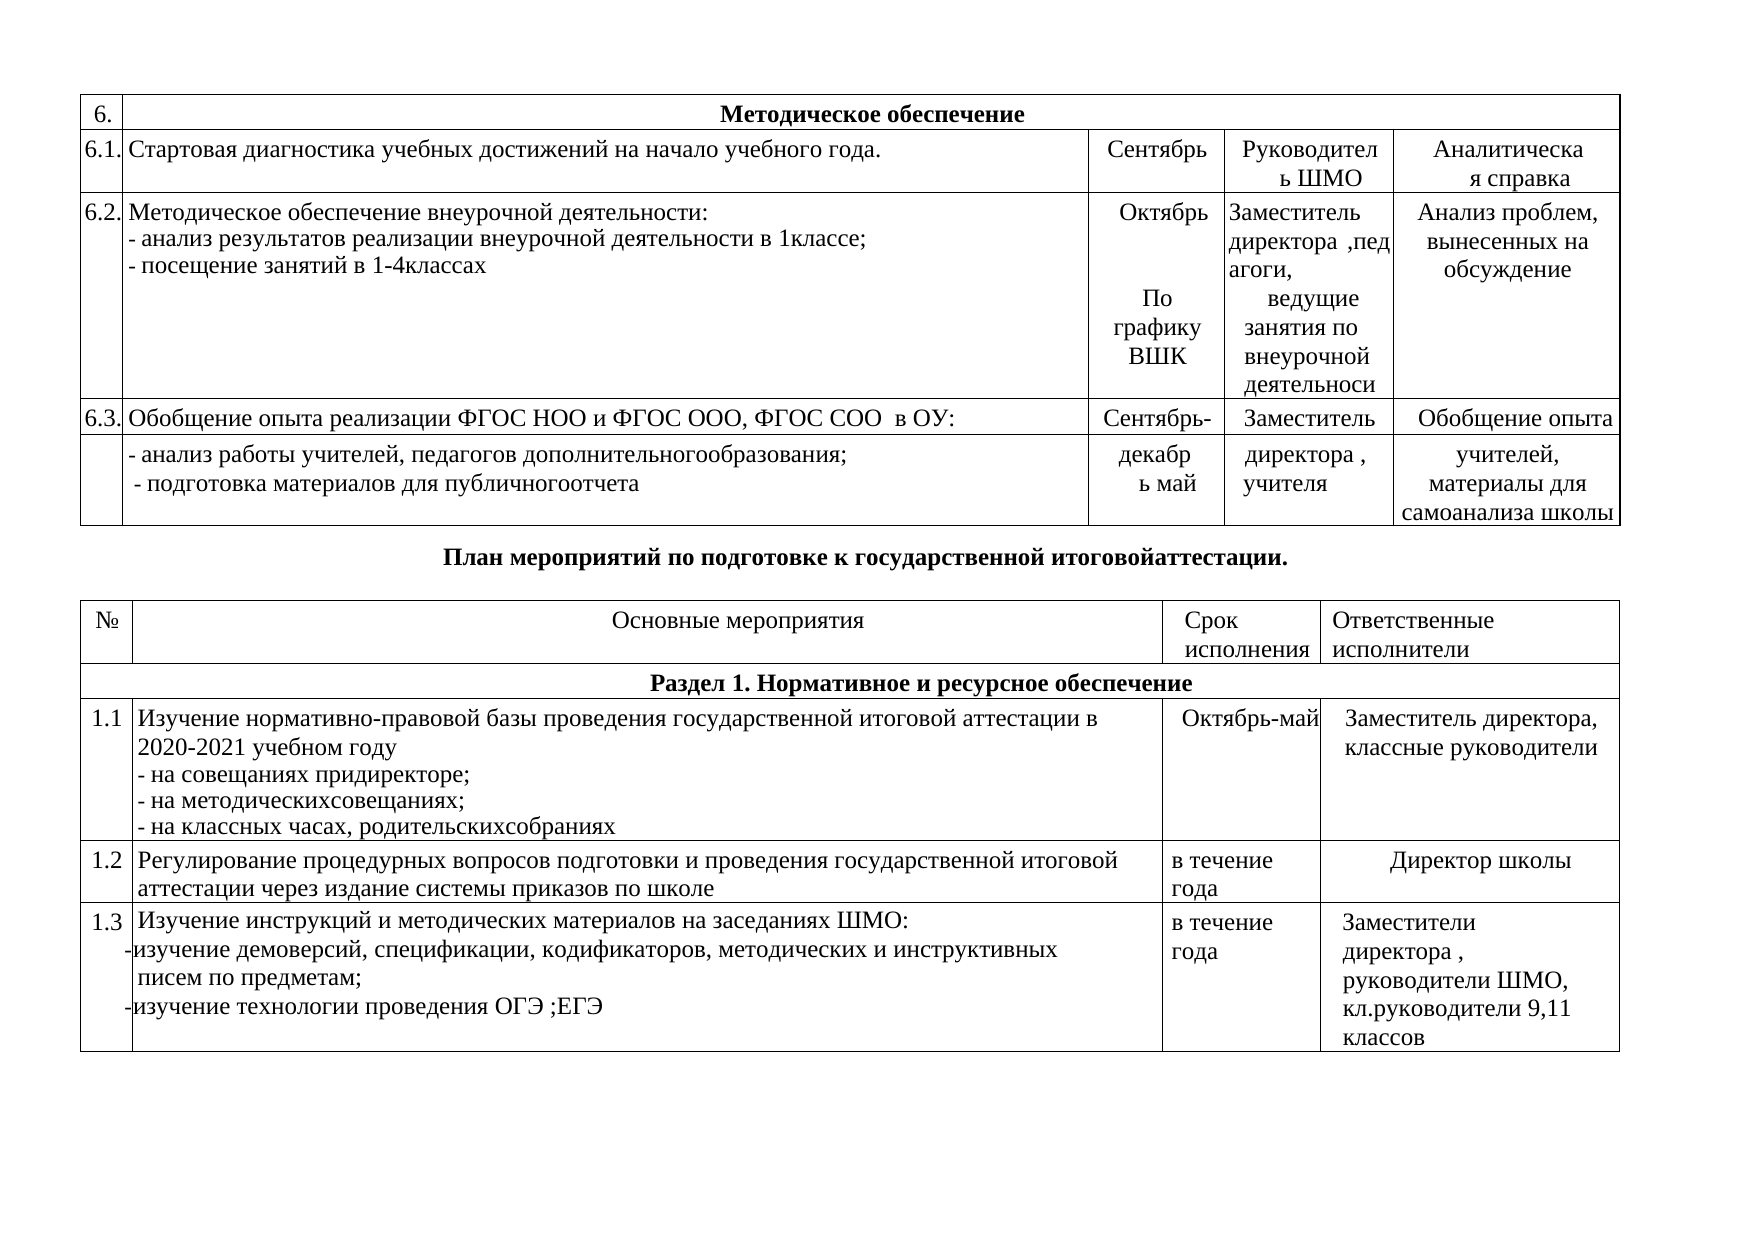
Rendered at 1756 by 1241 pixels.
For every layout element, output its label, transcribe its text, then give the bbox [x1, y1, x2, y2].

table_cell [81, 435, 122, 525]
table_cell Сентябрь- [1089, 399, 1224, 434]
table_cell 6.2. [81, 193, 122, 398]
table_cell директора , учителя [1225, 435, 1393, 525]
table_cell в течение года [1163, 903, 1320, 1051]
table_cell Изучение инструкций и методических материалов на заседаниях ШМО: изучение демоверсий, спецификации, кодификаторов, методических и инструктивных писем по предметам; изучение технологии проведения ОГЭ ;ЕГЭ [133, 903, 1162, 1051]
table_cell Сентябрь [1089, 130, 1224, 192]
table_cell Обобщение опыта реализации ФГОС НОО и ФГОС ООО, ФГОС СОО в ОУ: [123, 399, 1088, 434]
table_header Срок исполнения [1163, 601, 1320, 663]
list План мероприятий по подготовке к государственной итоговойаттестации. [443, 542, 1707, 571]
table_cell Анализ проблем, вынесенных на обсуждение [1394, 193, 1619, 398]
table_header Ответственные исполнители [1321, 601, 1619, 663]
table_cell Стартовая диагностика учебных достижений на начало учебного года. [123, 130, 1088, 192]
table_cell Обобщение опыта [1394, 399, 1619, 434]
table_cell Регулирование процедурных вопросов подготовки и проведения государственной итоговой аттестации через издание системы приказов по школе [133, 841, 1162, 902]
table_cell в течение года [1163, 841, 1320, 902]
table_cell анализ работы учителей, педагогов дополнительногообразования; подготовка материалов для публичногоотчета [123, 435, 1088, 525]
table_cell Заместитель [1225, 399, 1393, 434]
table_cell учителей, материалы для самоанализа школы [1394, 435, 1619, 525]
table_header Основные мероприятия [133, 601, 1162, 663]
table_cell Изучение нормативно-правовой базы проведения государственной итоговой аттестации в 2020-2021 учебном году на совещаниях придиректоре; на методическихсовещаниях; на классных часах, родительскихсобраниях [133, 699, 1162, 840]
table_cell Методическое обеспечение внеурочной деятельности: анализ результатов реализации внеурочной деятельности в 1классе; посещение занятий в 1-4классах [123, 193, 1088, 398]
table_cell Раздел 1. Нормативное и ресурсное обеспечение [81, 664, 1619, 698]
table_cell Заместители директора , руководители ШМО, кл.руководители 9,11 классов [1321, 903, 1619, 1051]
table_header 6. [81, 95, 122, 129]
table_cell 1.2 [81, 841, 132, 902]
table_cell Октябрь По графику ВШК [1089, 193, 1224, 398]
table_cell декабрь май [1089, 435, 1224, 525]
table_header Методическое обеспечение [123, 95, 1619, 129]
table_cell 6.1. [81, 130, 122, 192]
table_cell Аналитическая справка [1394, 130, 1619, 192]
table_cell Руководитель ШМО [1225, 130, 1393, 192]
table_cell Октябрь-май [1163, 699, 1320, 840]
table_cell Заместитель директора ,педагоги, ведущие занятия по внеурочной деятельноси [1225, 193, 1393, 398]
table_cell Заместитель директора, классные руководители [1321, 699, 1619, 840]
table_header № [81, 601, 132, 663]
table_cell 6.3. [81, 399, 122, 434]
table_cell 1.3 [81, 903, 132, 1051]
table_cell Директор школы [1321, 841, 1619, 902]
table_cell 1.1 [81, 699, 132, 840]
